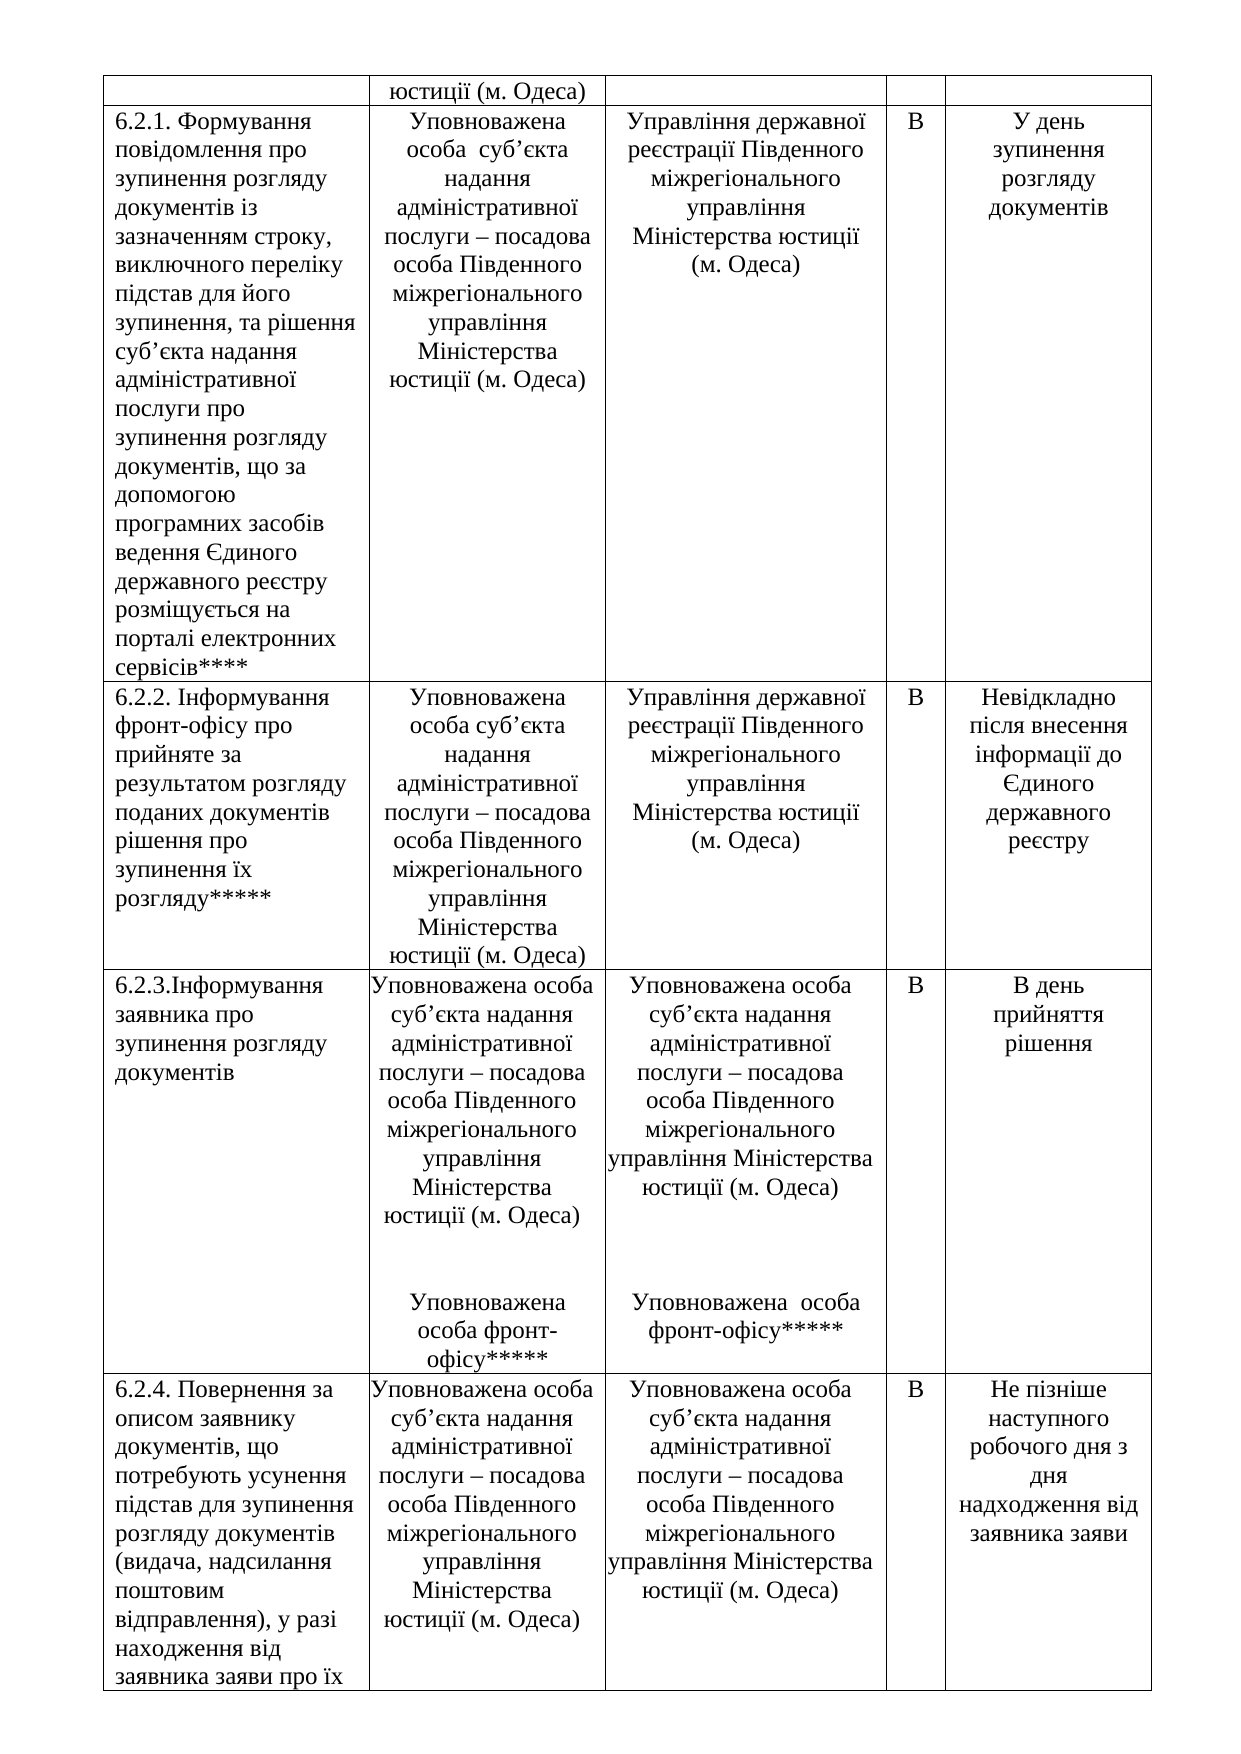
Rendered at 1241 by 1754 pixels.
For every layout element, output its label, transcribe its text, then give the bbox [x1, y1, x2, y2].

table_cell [370, 1374, 605, 1690]
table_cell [370, 76, 605, 105]
table_cell Невідкладно після внесення інформації до Єдиного державного реєстру [946, 682, 1151, 969]
table_cell 6.2.2. Інформування фронт-офісу про прийняте за результатом розгляду поданих документів рішення про зупинення їх розгляду***** [104, 682, 369, 969]
table_cell Управління державної реєстрації Південного міжрегіонального управління Міністерства юстиції (м. Одеса) [606, 682, 886, 969]
table_cell 6.2.3.Інформування заявника про зупинення розгляду документів [104, 970, 369, 1373]
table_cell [606, 76, 886, 105]
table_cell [946, 76, 1151, 105]
table_cell В [887, 1374, 945, 1690]
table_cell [946, 1374, 1151, 1690]
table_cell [104, 76, 369, 105]
table_cell В [887, 682, 945, 969]
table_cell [606, 1374, 886, 1690]
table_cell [606, 106, 886, 681]
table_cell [104, 1374, 369, 1690]
table_cell Уповноважена особа суб’єкта надання адміністративної послуги – посадова особа Південного міжрегіонального управління Міністерства юстиції (м. Одеса) [370, 682, 605, 969]
table_cell В [887, 76, 945, 105]
table_cell В [887, 970, 945, 1373]
table_cell 6.2.1. Формування повідомлення про зупинення розгляду документів із зазначенням строку, виключного переліку підстав для його зупинення, та рішення суб’єкта надання адміністративної послуги про зупинення розгляду документів, що за допомогою програмних засобів ведення Єдиного державного реєстру розміщується на порталі електронних сервісів**** [104, 106, 369, 681]
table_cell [370, 106, 605, 681]
table_cell В [887, 106, 945, 681]
table_cell У день зупинення розгляду документів [946, 106, 1151, 681]
table_cell В день прийняття рішення [946, 970, 1151, 1373]
